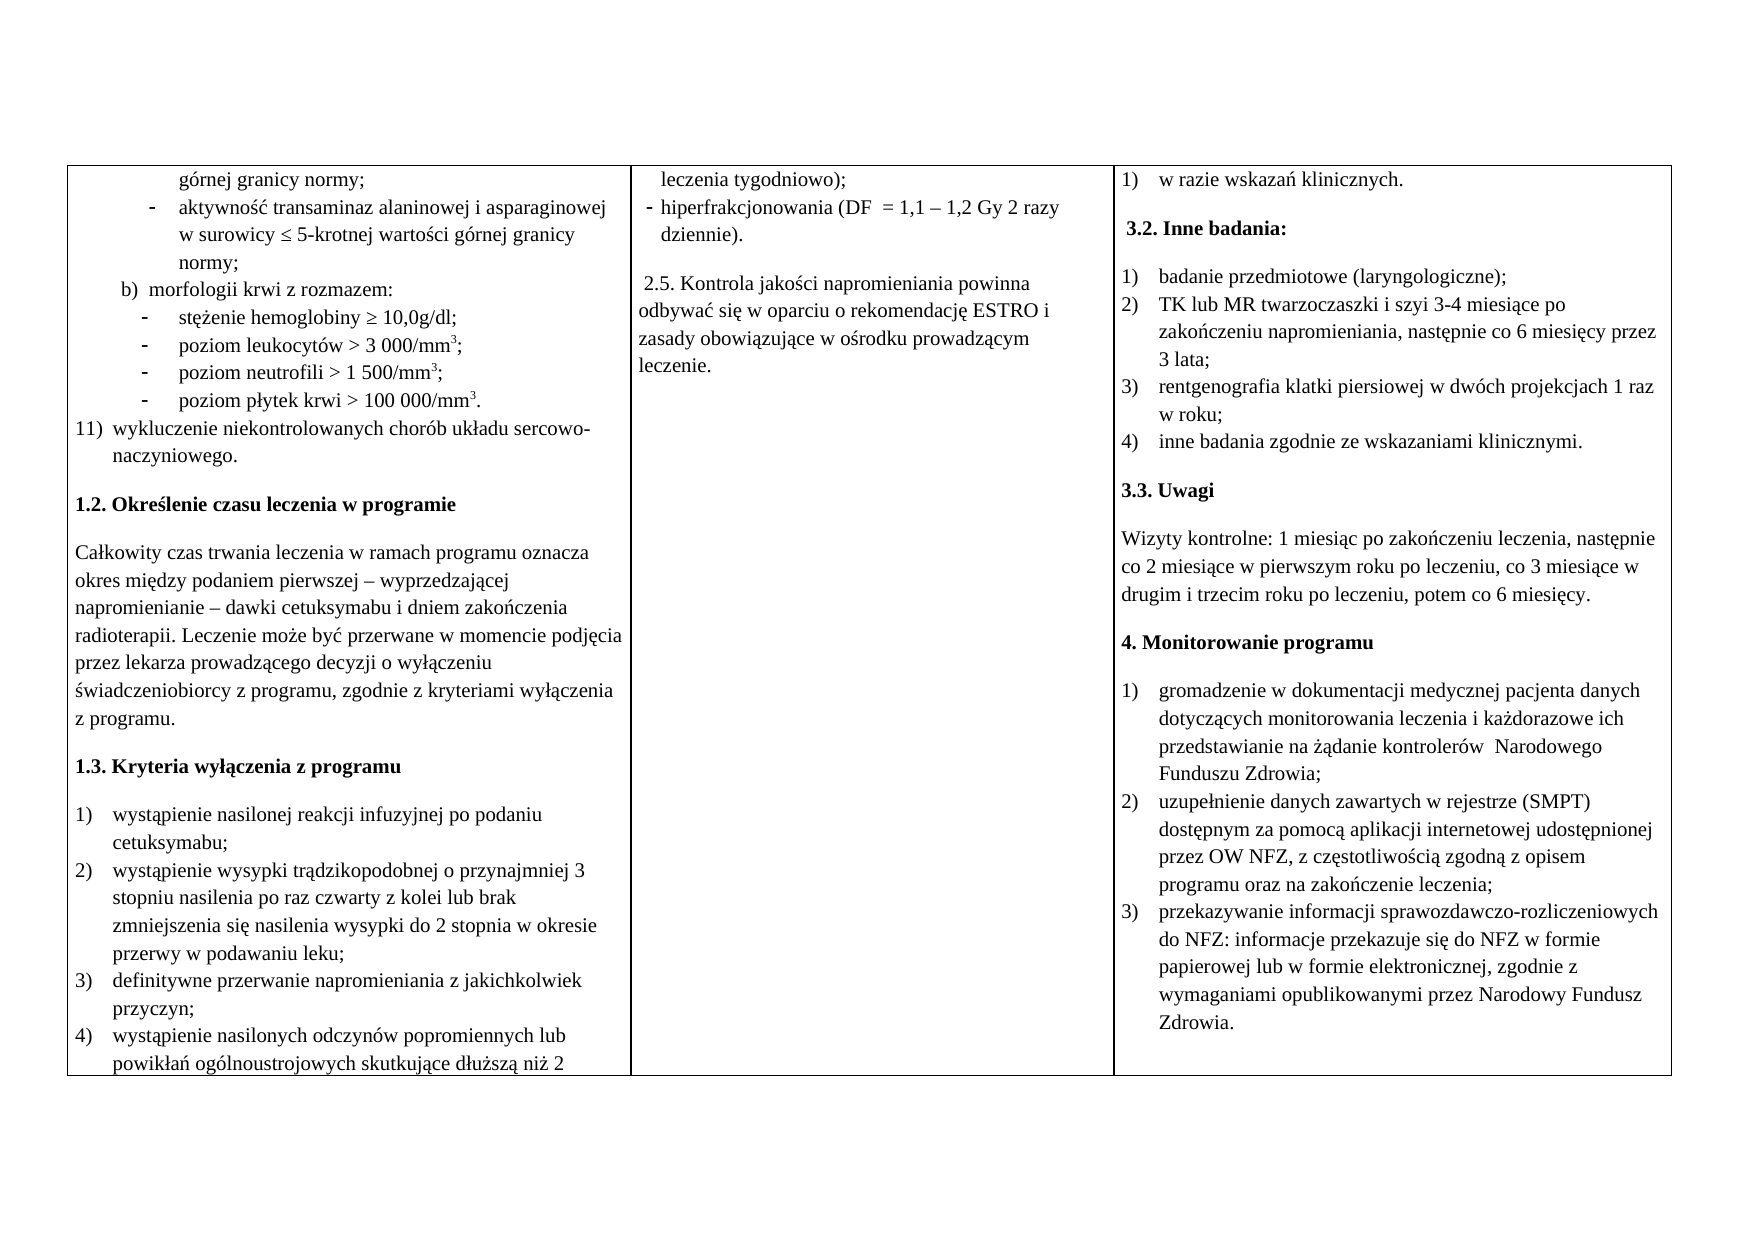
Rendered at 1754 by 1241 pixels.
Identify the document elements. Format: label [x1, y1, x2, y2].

table_cell [68, 166, 630, 1075]
table_cell [632, 166, 1113, 1075]
table_cell [1115, 166, 1671, 1075]
